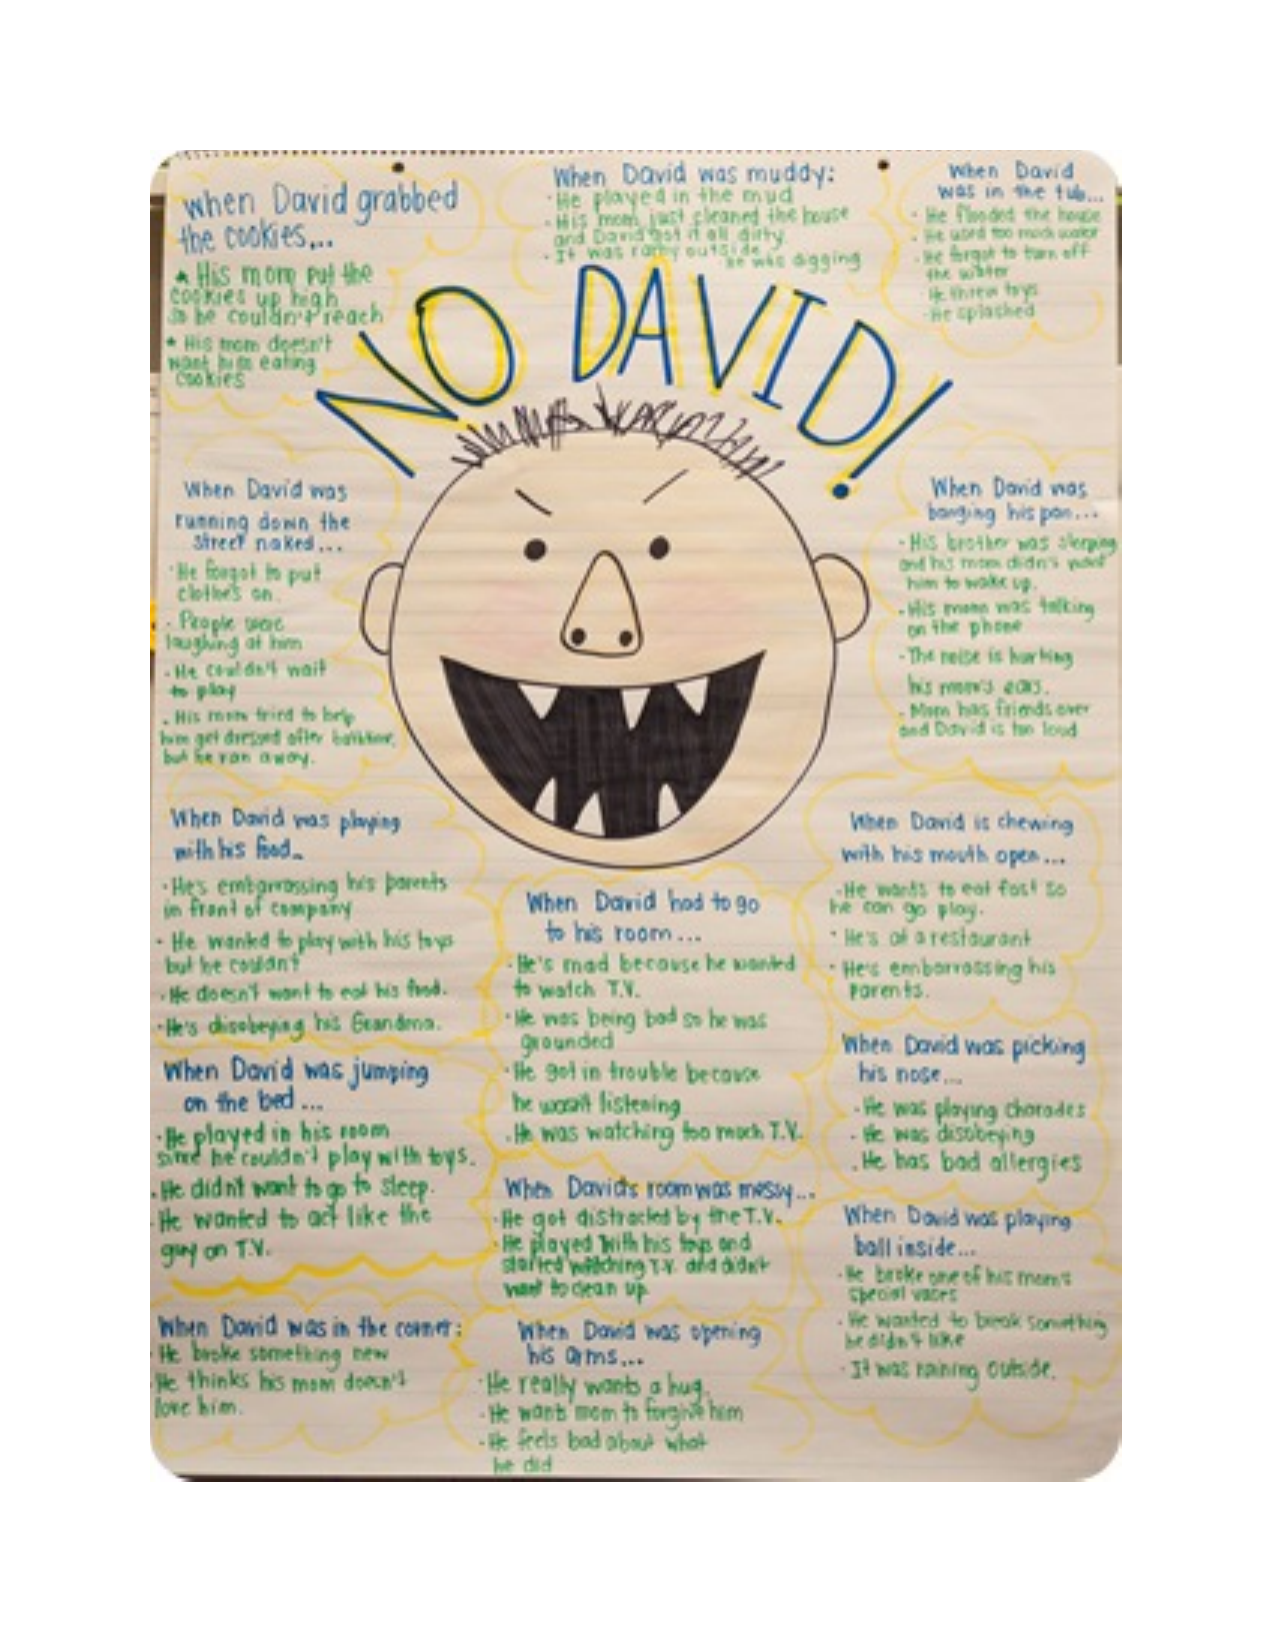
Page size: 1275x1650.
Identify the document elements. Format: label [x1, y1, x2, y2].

picture [150, 150, 1122, 1482]
